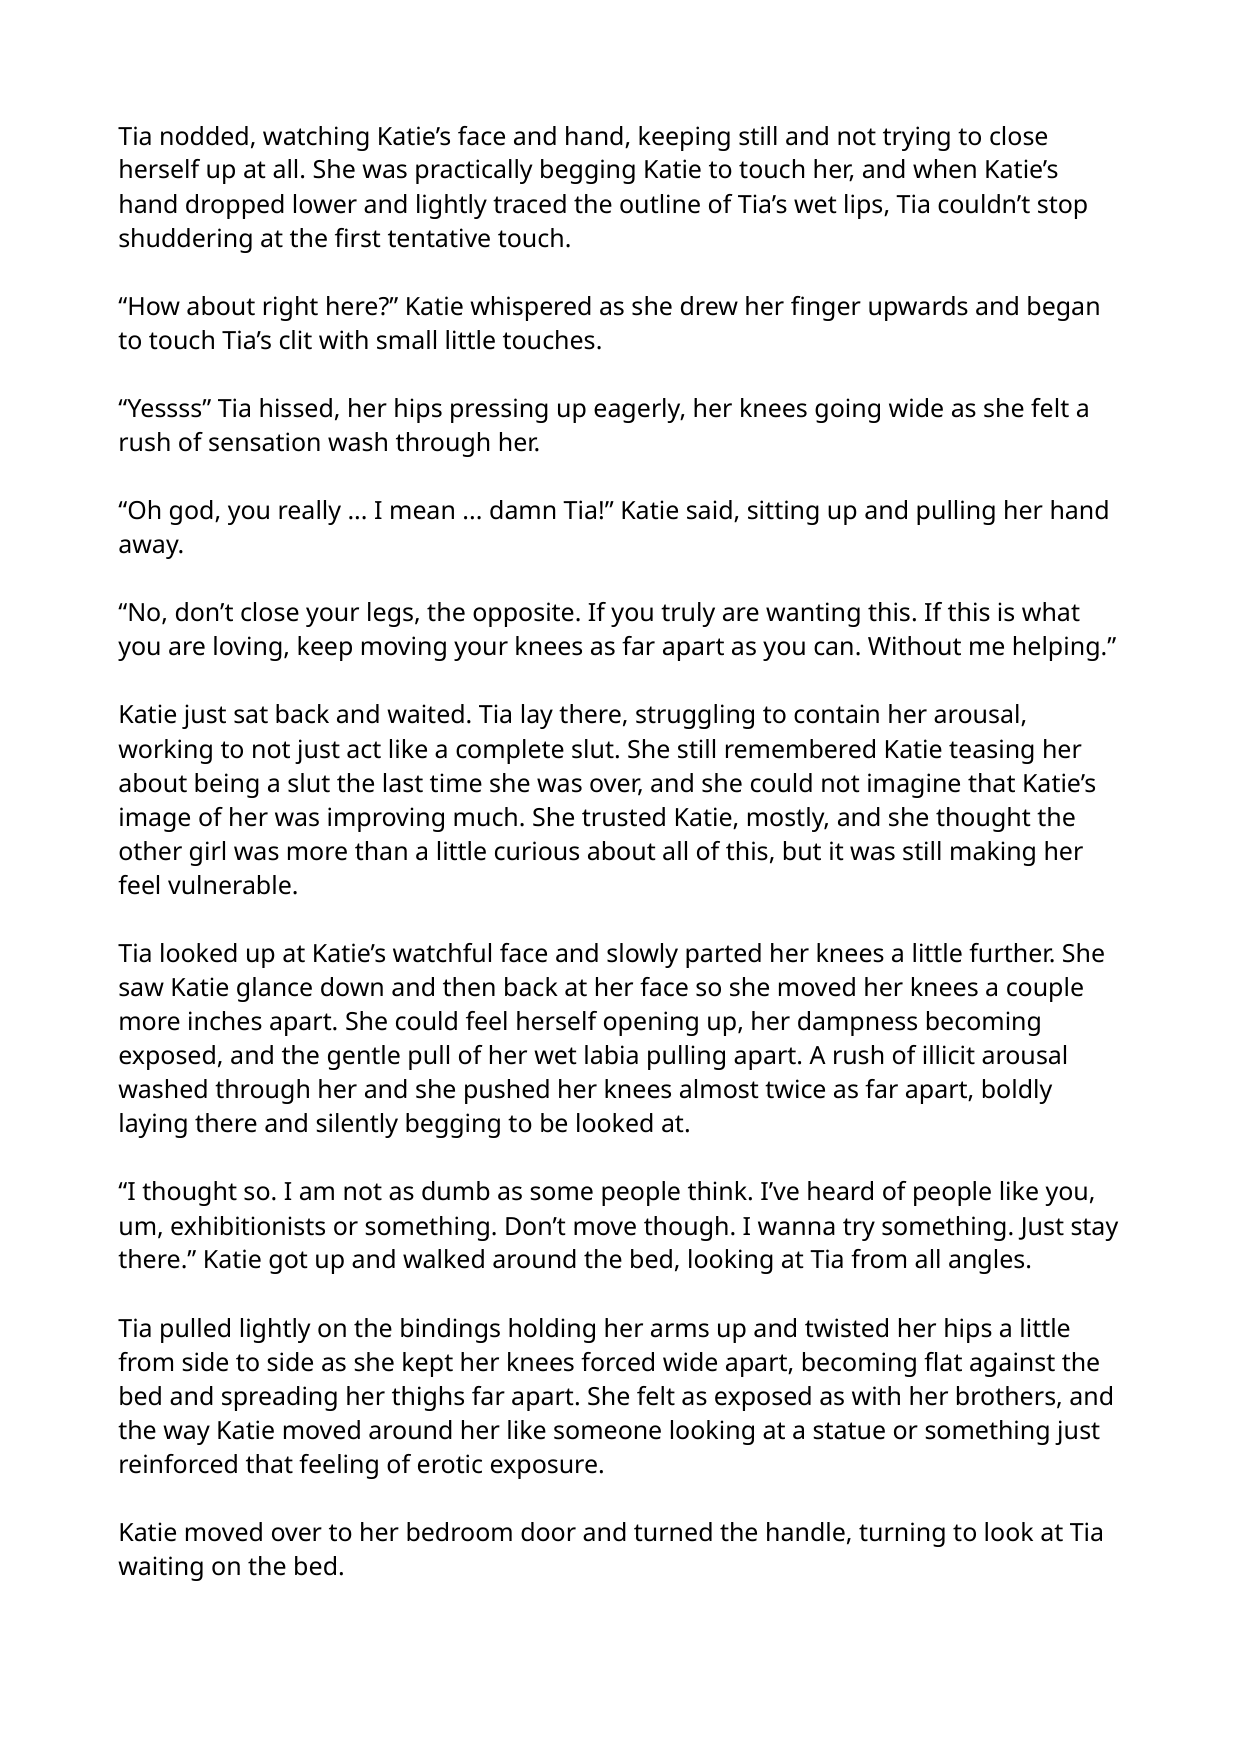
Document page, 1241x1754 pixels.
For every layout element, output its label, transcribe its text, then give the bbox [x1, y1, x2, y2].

text Tia looked up at Katie’s watchful face and slowly parted her knees a little further. She saw Katie glance down and then back at her face so she moved her knees a couple more inches apart. She could feel herself opening up, her dampness becoming exposed, and the gentle pull of her wet labia pulling apart. A rush of illicit arousal washed through her and she pushed her knees almost twice as far apart, boldly laying there and silently begging to be looked at. [118, 936, 1122, 1140]
text Tia nodded, watching Katie’s face and hand, keeping still and not trying to close herself up at all. She was practically begging Katie to touch her, and when Katie’s hand dropped lower and lightly traced the outline of Tia’s wet lips, Tia couldn’t stop shuddering at the first tentative touch. [118, 118, 1122, 254]
text “I thought so. I am not as dumb as some people think. I’ve heard of people like you, um, exhibitionists or something. Don’t move though. I wanna try something. Just stay there.” Katie got up and walked around the bed, looking at Tia from all angles. [118, 1174, 1122, 1276]
text “No, don’t close your legs, the opposite. If you truly are wanting this. If this is what you are loving, keep moving your knees as far apart as you can. Without me helping.” [118, 595, 1122, 663]
text Tia pulled lightly on the bindings holding her arms up and twisted her hips a little from side to side as she kept her knees forced wide apart, becoming flat against the bed and spreading her thighs far apart. She felt as exposed as with her brothers, and the way Katie moved around her like someone looking at a statue or something just reinforced that feeling of erotic exposure. [118, 1310, 1122, 1481]
text “Oh god, you really ... I mean ... damn Tia!” Katie said, sitting up and pulling her hand away. [118, 493, 1122, 561]
text Katie moved over to her bedroom door and turned the handle, turning to look at Tia waiting on the bed. [118, 1515, 1122, 1583]
text “How about right here?” Katie whispered as she drew her finger upwards and began to touch Tia’s clit with small little touches. [118, 288, 1122, 357]
text “Yessss” Tia hissed, her hips pressing up eagerly, her knees going wide as she felt a rush of sensation wash through her. [118, 391, 1122, 459]
text Katie just sat back and waited. Tia lay there, struggling to contain her arousal, working to not just act like a complete slut. She still remembered Katie teasing her about being a slut the last time she was over, and she could not imagine that Katie’s image of her was improving much. She trusted Katie, mostly, and she thought the other girl was more than a little curious about all of this, but it was still making her feel vulnerable. [118, 697, 1122, 902]
